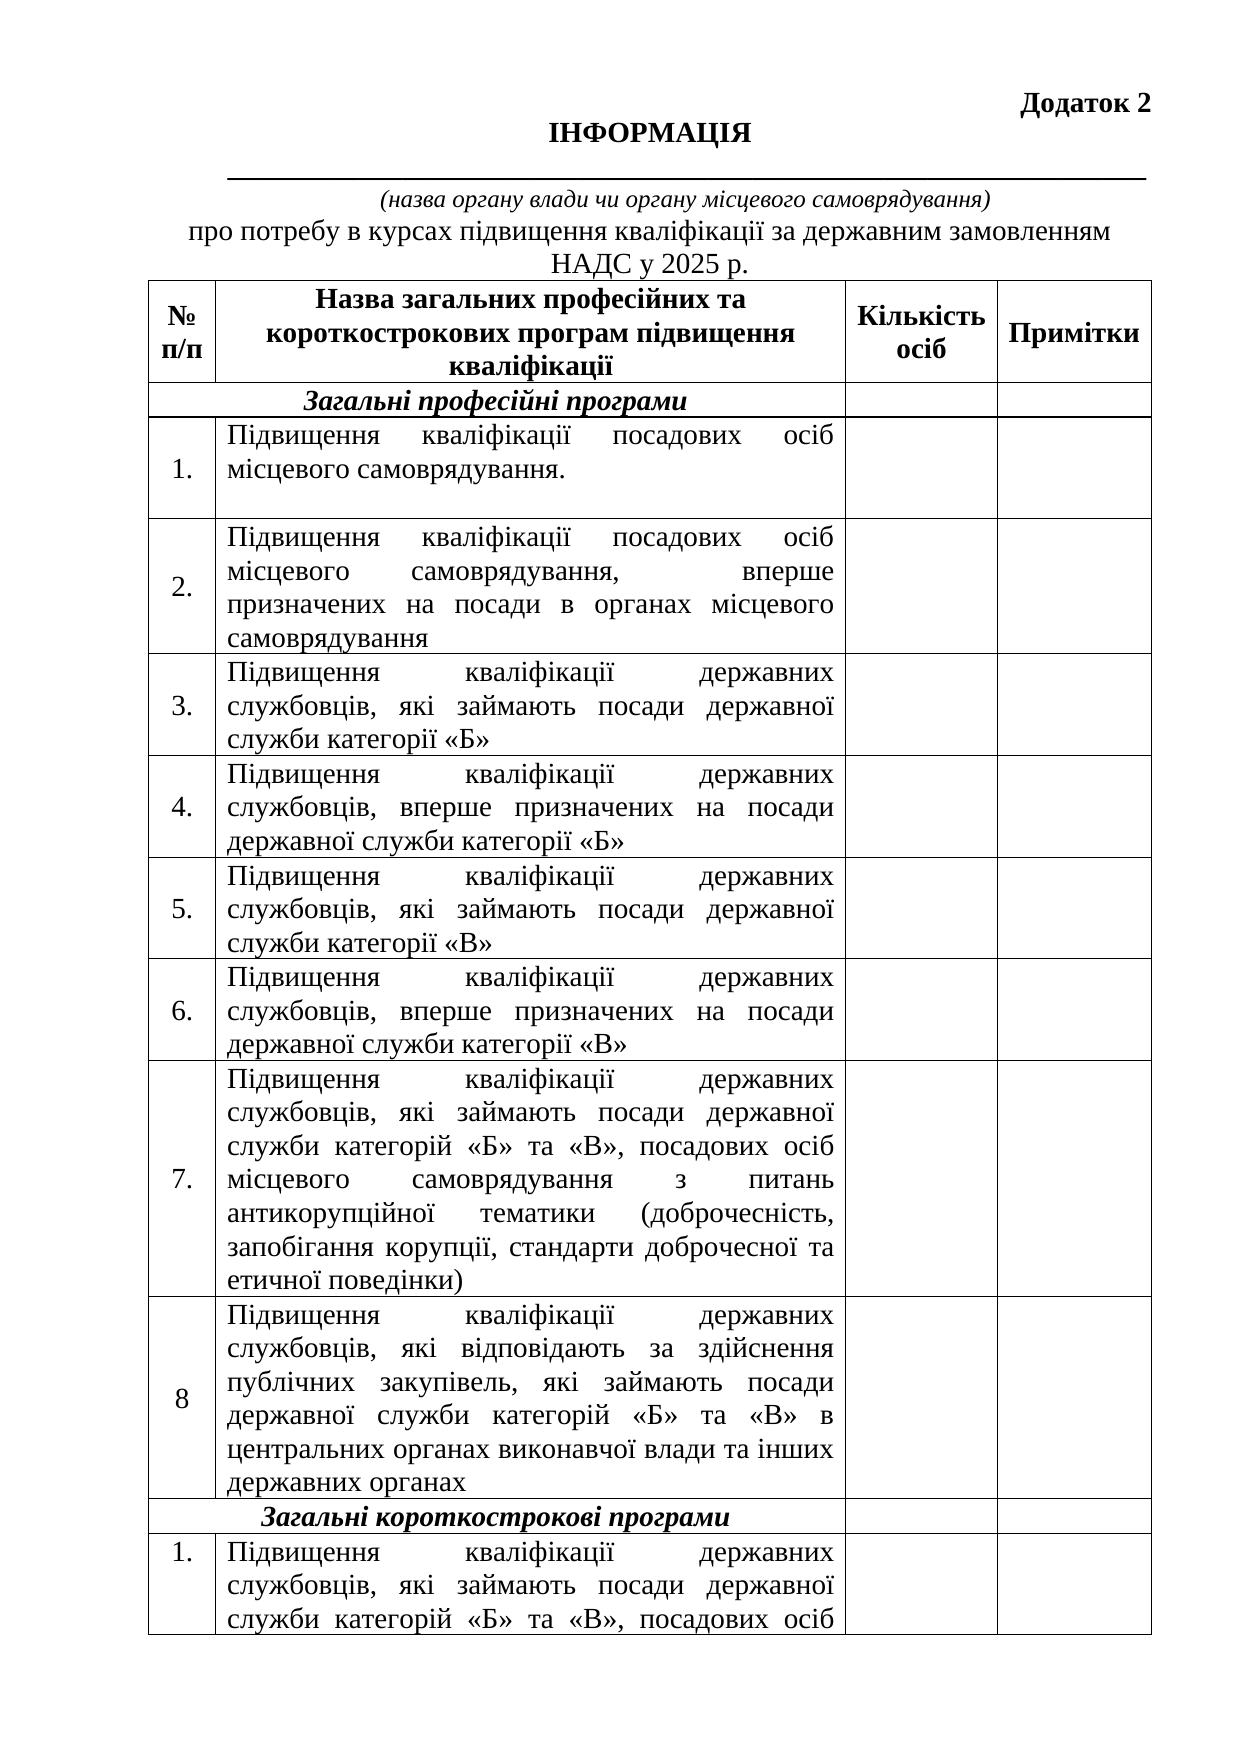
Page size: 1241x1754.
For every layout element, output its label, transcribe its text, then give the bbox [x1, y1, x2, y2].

table_cell [846, 418, 997, 518]
text про потребу в курсах підвищення кваліфікації за державним замовленням НАДС у 2025 р. [148, 213, 1152, 280]
table_cell Загальні короткострокові програми [149, 1499, 845, 1533]
table_cell [998, 418, 1151, 518]
table_cell [846, 756, 997, 857]
table_cell Підвищення кваліфікації державних службовців, які відповідають за здійснення публічних закупівель, які займають посади державної служби категорій «Б» та «В» в центральних органах виконавчої влади та інших державних органах [216, 1297, 845, 1498]
table_cell [846, 858, 997, 958]
table_cell Підвищення кваліфікації державних службовців, вперше призначених на посади державної служби категорії «В» [216, 959, 845, 1060]
table_cell 5. [149, 858, 215, 958]
table_cell [998, 519, 1151, 653]
table_cell [846, 654, 997, 755]
table_cell 3. [149, 654, 215, 755]
table_cell Підвищення кваліфікації посадових осіб місцевого самоврядування. [216, 418, 845, 518]
table_cell [846, 1297, 997, 1498]
table_cell Підвищення кваліфікації державних службовців, які займають посади державної служби категорії «Б» [216, 654, 845, 755]
table_cell [998, 1534, 1151, 1634]
table_cell Підвищення кваліфікації державних службовців, вперше призначених на посади державної служби категорії «Б» [216, 756, 845, 857]
table_cell 1. [149, 418, 215, 518]
table_cell [846, 519, 997, 653]
table_cell [998, 654, 1151, 755]
table_cell [846, 959, 997, 1060]
table_cell [846, 1061, 997, 1296]
table_cell [998, 756, 1151, 857]
table_cell Підвищення кваліфікації посадових осіб місцевого самоврядування, вперше призначених на посади в органах місцевого самоврядування [216, 519, 845, 653]
table_header Назва загальних професійних та короткострокових програм підвищення кваліфікації [216, 281, 845, 382]
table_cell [216, 1534, 845, 1634]
text Інформація [148, 119, 1152, 149]
text Додаток 2 [369, 88, 1152, 119]
table_cell [846, 1499, 997, 1533]
table_cell [846, 1534, 997, 1634]
table_cell Підвищення кваліфікації державних службовців, які займають посади державної служби категорії «В» [216, 858, 845, 958]
table_cell [846, 383, 997, 416]
table_header Примітки [998, 281, 1151, 382]
table_cell 4. [149, 756, 215, 857]
table_cell 2. [149, 519, 215, 653]
table_cell [998, 1297, 1151, 1498]
table_header Кількість осіб [846, 281, 997, 382]
text _______________________________________________________________ [221, 149, 1152, 182]
table_cell [998, 959, 1151, 1060]
table_cell 1. [149, 1534, 215, 1634]
table_cell Загальні професійні програми [149, 383, 845, 416]
table_cell [998, 1061, 1151, 1296]
table_cell 6. [149, 959, 215, 1060]
table_cell [998, 383, 1151, 416]
text (назва органу влади чи органу місцевого самоврядування) [221, 187, 1152, 213]
table_header № п/п [149, 281, 215, 382]
table_cell [998, 1499, 1151, 1533]
table_cell 8 [149, 1297, 215, 1498]
table_cell [998, 858, 1151, 958]
table_cell 7. [149, 1061, 215, 1296]
